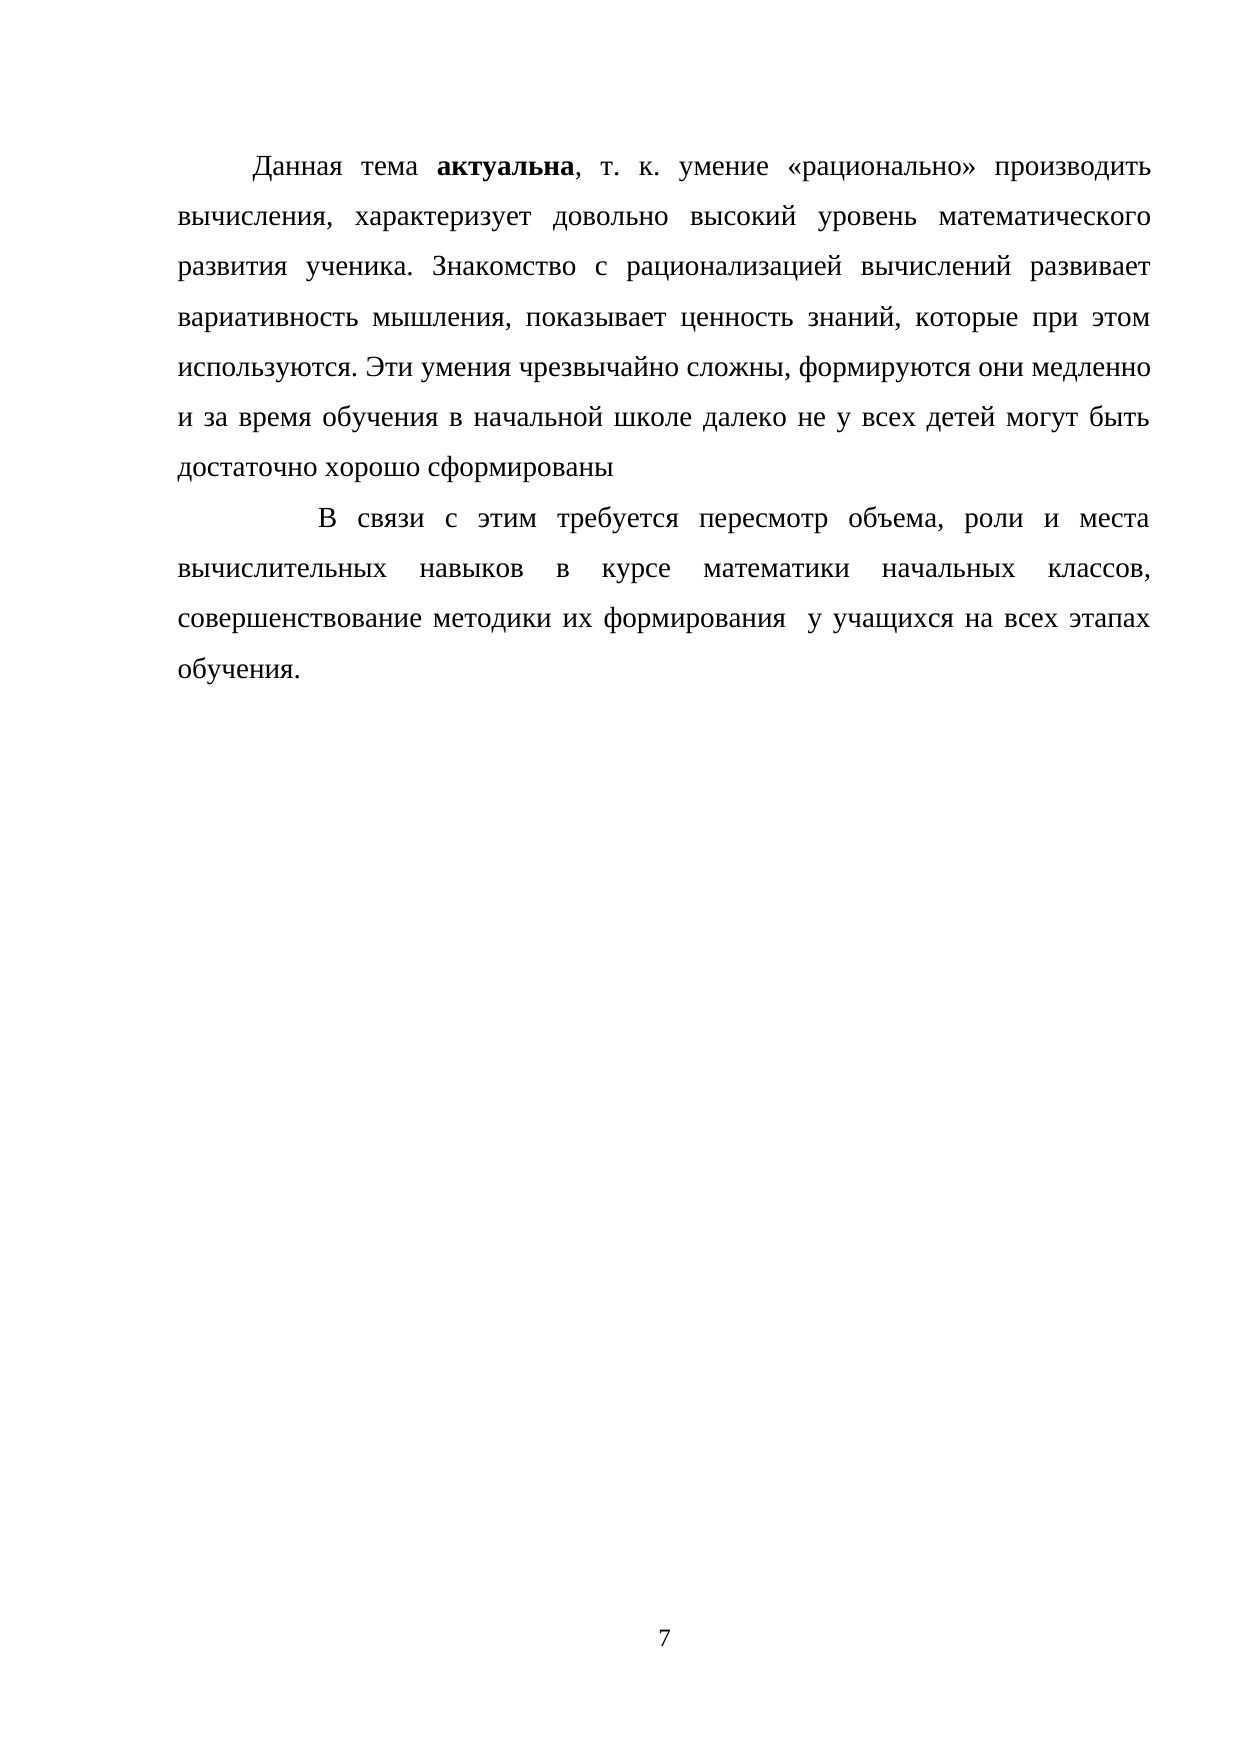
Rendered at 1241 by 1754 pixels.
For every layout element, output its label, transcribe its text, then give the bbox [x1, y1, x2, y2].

text В связи с этим требуется пересмотр объема, роли и места вычислительных навыков в курсе математики начальных классов, совершенствование методики их формирования у учащихся на всех этапах обучения. [177, 500, 1152, 684]
text Данная тема актуальна, т. к. умение «рационально» производить вычисления, характеризует довольно высокий уровень математического развития ученика. Знакомство с рационализацией вычислений развивает вариативность мышления, показывает ценность знаний, которые при этом используются. Эти умения чрезвычайно сложны, формируются они медленно и за время обучения в начальной школе далеко не у всех детей могут быть достаточно хорошо сформированы [177, 148, 1152, 483]
